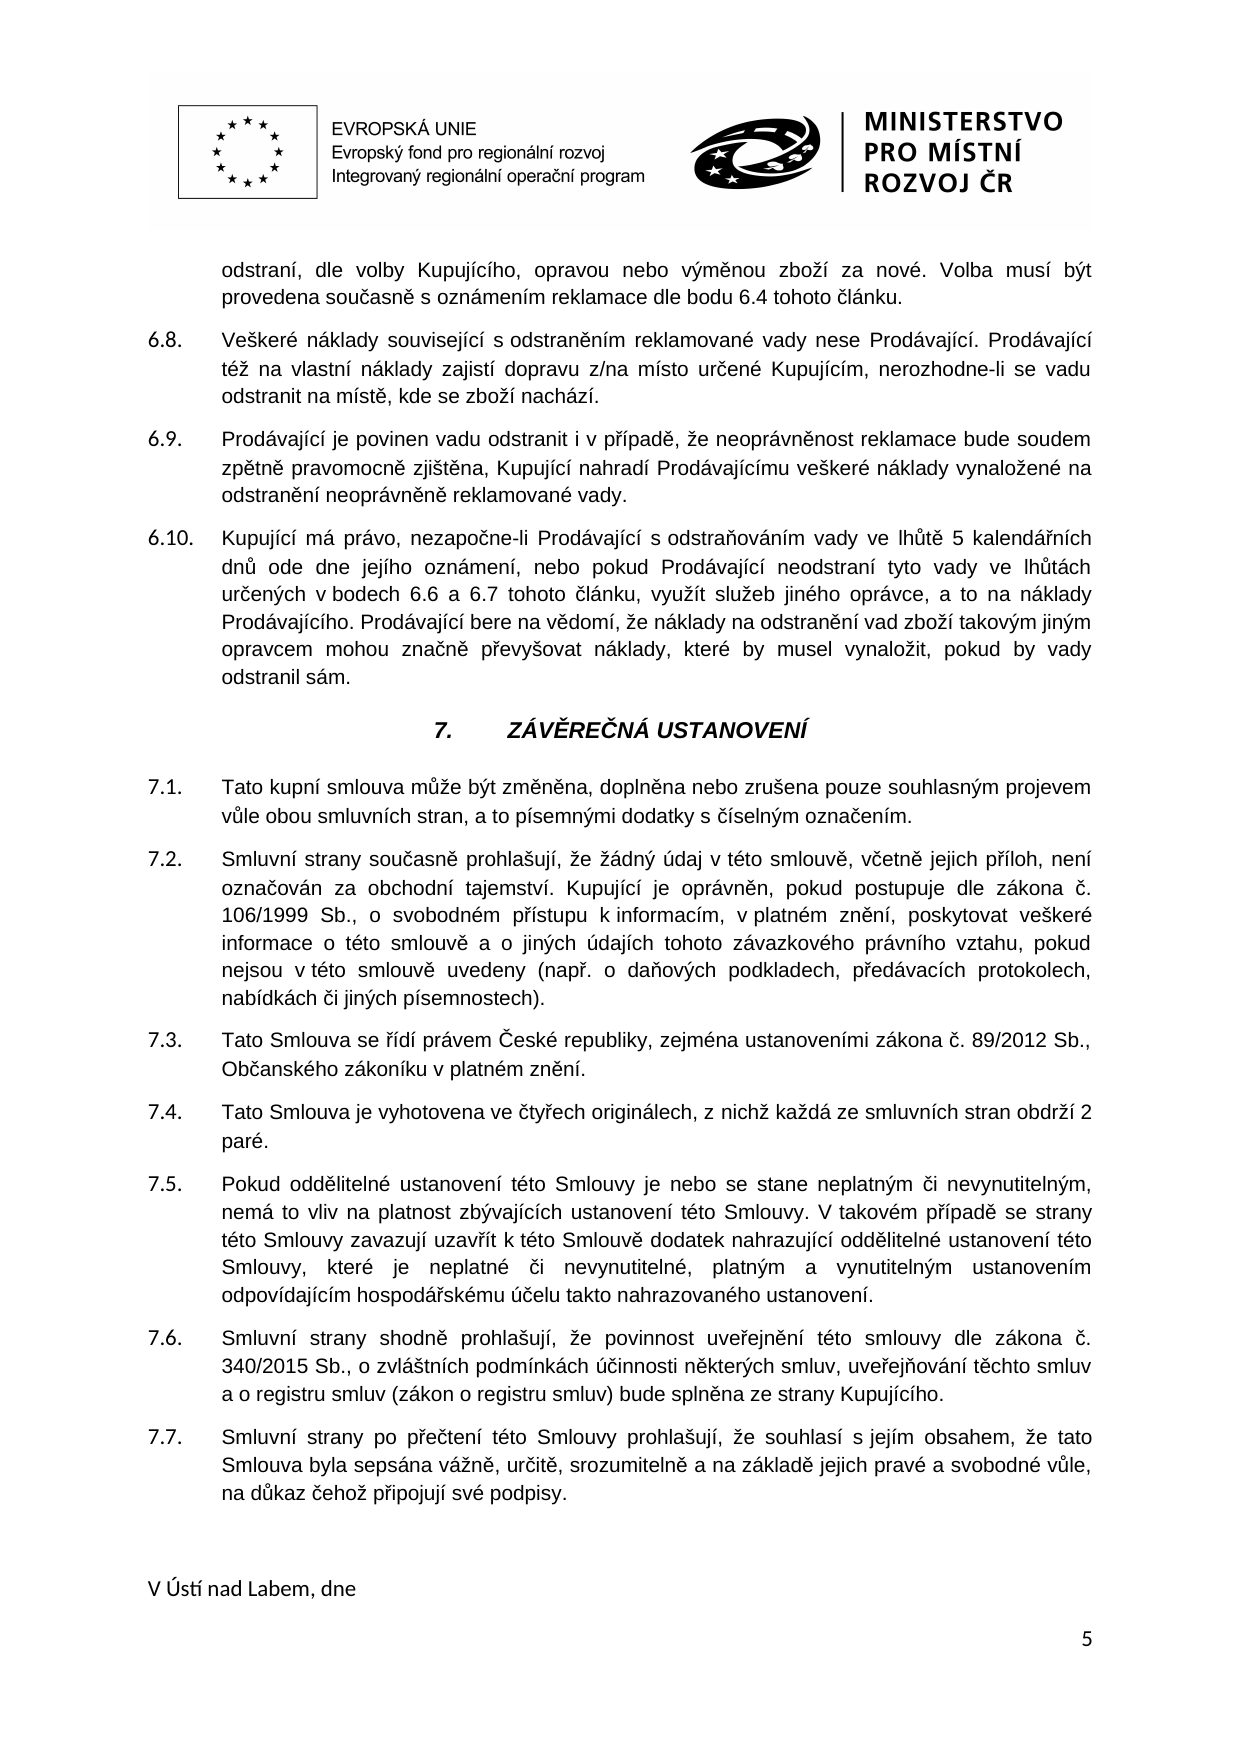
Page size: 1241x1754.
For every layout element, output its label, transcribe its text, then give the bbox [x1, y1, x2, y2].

list Kupující má právo, nezapočne-li Prodávající s odstraňováním vady ve lhůtě 5 kalendářních dnů ode dne jejího oznámení, nebo pokud Prodávající neodstraní tyto vady ve lhůtách určených v bodech 6.6 a 6.7 tohoto článku, využít služeb jiného oprávce, a to na náklady Prodávajícího. Prodávající bere na vědomí, že náklady na odstranění vad zboží takovým jiným opravcem mohou značně převyšovat náklady, které by musel vynaložit, pokud by vady odstranil sám. [148, 523, 1093, 689]
text V Ústí nad Labem, dne [148, 1574, 1093, 1602]
list Veškeré náklady související s odstraněním reklamované vady nese Prodávající. Prodávající též na vlastní náklady zajistí dopravu z/na místo určené Kupujícím, nerozhodne-li se vadu odstranit na místě, kde se zboží nachází. [148, 325, 1093, 408]
picture [147, 73, 1093, 230]
list Smluvní strany po přečtení této Smlouvy prohlašují, že souhlasí s jejím obsahem, že tato Smlouva byla sepsána vážně, určitě, srozumitelně a na základě jejich pravé a svobodné vůle, na důkaz čehož připojují své podpisy. [148, 1422, 1093, 1505]
list Smluvní strany shodně prohlašují, že povinnost uveřejnění této smlouvy dle zákona č. 340/2015 Sb., o zvláštních podmínkách účinnosti některých smluv, uveřejňování těchto smluv a o registru smluv (zákon o registru smluv) bude splněna ze strany Kupujícího. [148, 1323, 1093, 1406]
list Pokud oddělitelné ustanovení této Smlouvy je nebo se stane neplatným či nevynutitelným, nemá to vliv na platnost zbývajících ustanovení této Smlouvy. V takovém případě se strany této Smlouvy zavazují uzavřít k této Smlouvě dodatek nahrazující oddělitelné ustanovení této Smlouvy, které je neplatné či nevynutitelné, platným a vynutitelným ustanovením odpovídajícím hospodářskému účelu takto nahrazovaného ustanovení. [148, 1169, 1093, 1307]
list ZÁVĚREČNÁ USTANOVENÍ [148, 717, 1093, 743]
list Smluvní strany současně prohlašují, že žádný údaj v této smlouvě, včetně jejich příloh, není označován za obchodní tajemství. Kupující je oprávněn, pokud postupuje dle zákona č. 106/1999 Sb., o svobodném přístupu k informacím, v platném znění, poskytovat veškeré informace o této smlouvě a o jiných údajích tohoto závazkového právního vztahu, pokud nejsou v této smlouvě uvedeny (např. o daňových podkladech, předávacích protokolech, nabídkách či jiných písemnostech). [148, 844, 1093, 1009]
list Tato Smlouva je vyhotovena ve čtyřech originálech, z nichž každá ze smluvních stran obdrží 2 paré. [148, 1097, 1093, 1153]
list Prodávající je povinen vadu odstranit i v případě, že neoprávněnost reklamace bude soudem zpětně pravomocně zjištěna, Kupující nahradí Prodávajícímu veškeré náklady vynaložené na odstranění neoprávněně reklamované vady. [148, 424, 1093, 507]
list Tato kupní smlouva může být změněna, doplněna nebo zrušena pouze souhlasným projevem vůle obou smluvních stran, a to písemnými dodatky s číselným označením. [148, 772, 1093, 828]
list Tato Smlouva se řídí právem České republiky, zejména ustanoveními zákona č. 89/2012 Sb., Občanského zákoníku v platném znění. [148, 1026, 1093, 1081]
